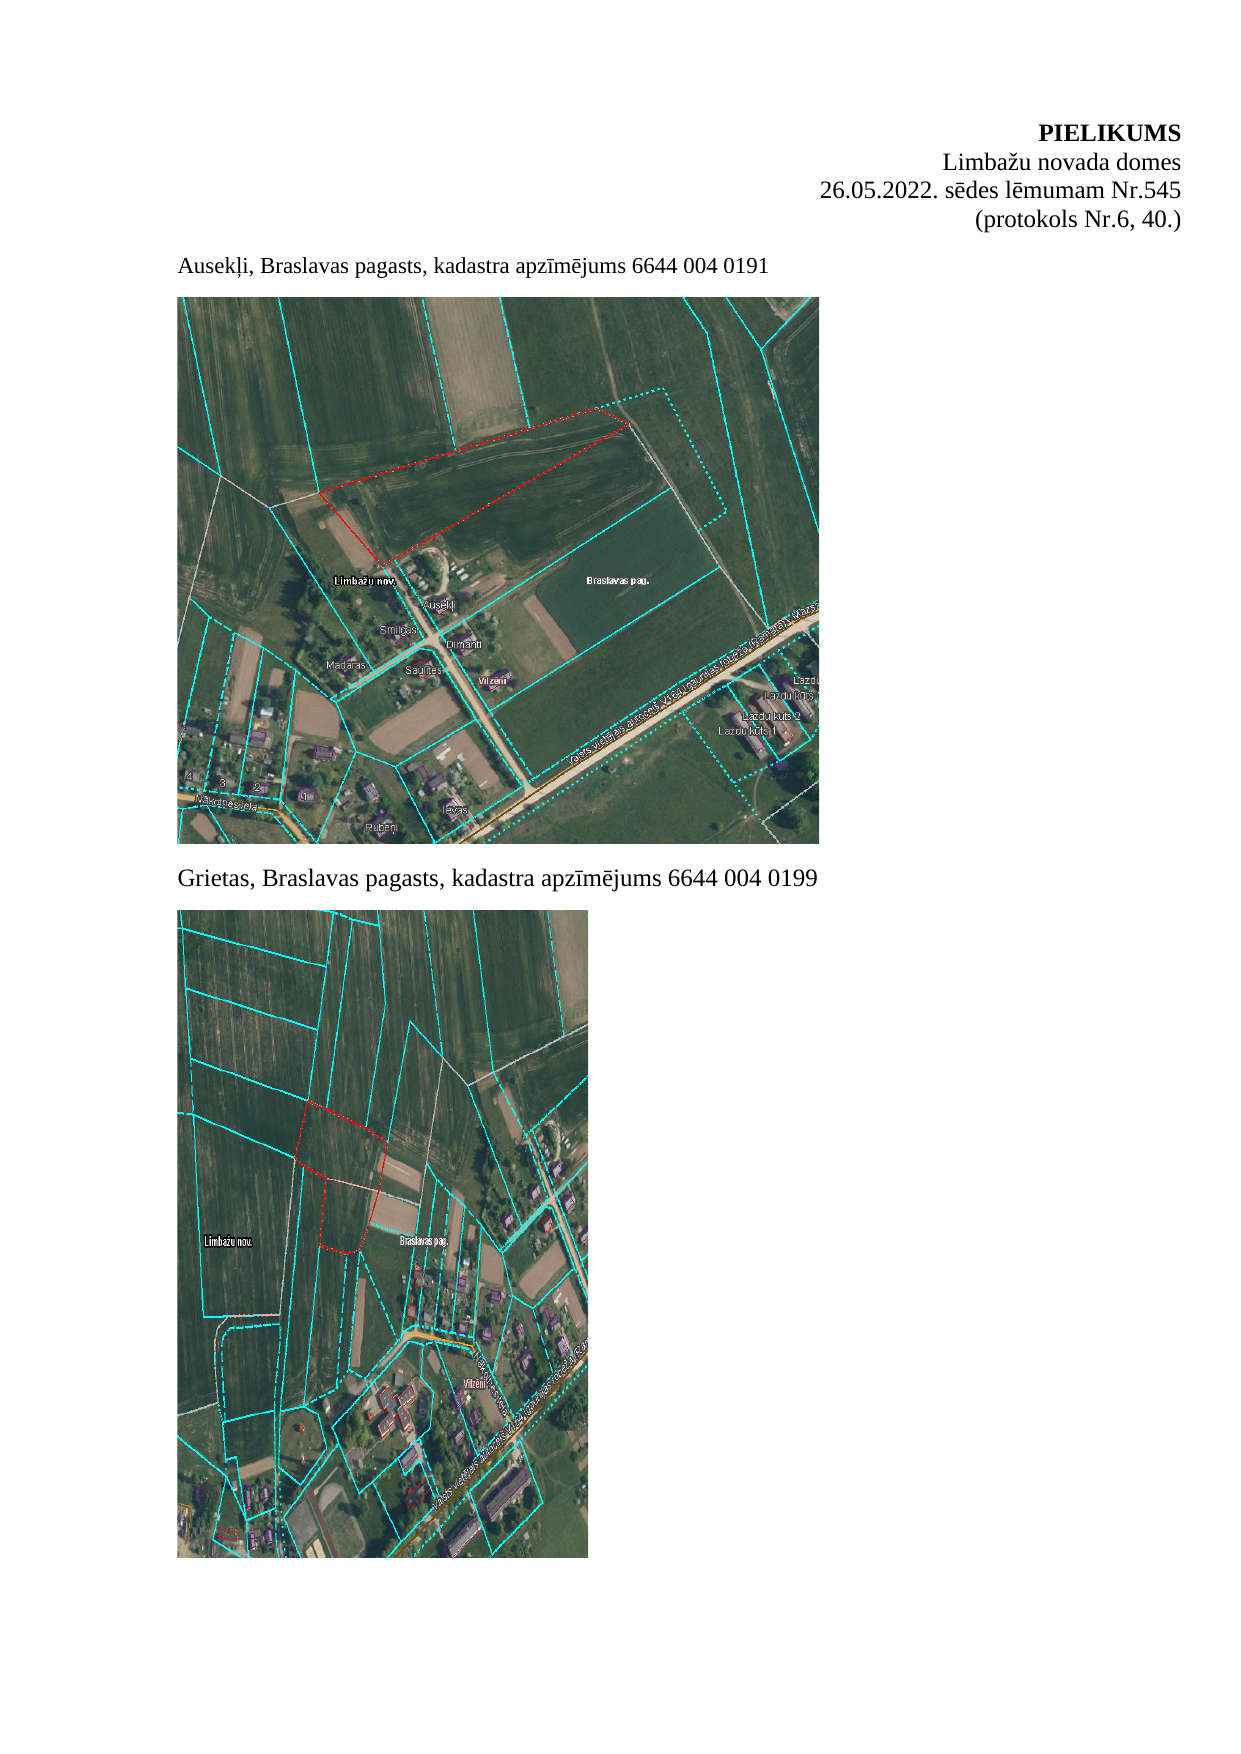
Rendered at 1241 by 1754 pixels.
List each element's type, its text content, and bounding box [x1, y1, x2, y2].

text 26.05.2022. sēdes lēmumam Nr.545 [177, 176, 1181, 204]
picture [177, 910, 589, 1558]
text (protokols Nr.6, 40.) [177, 204, 1181, 233]
text PIELIKUMS [177, 118, 1181, 147]
text Limbažu novada domes [177, 147, 1181, 176]
picture [177, 297, 820, 844]
text Grietas, Braslavas pagasts, kadastra apzīmējums 6644 004 0199 [177, 863, 1181, 892]
text Ausekļi, Braslavas pagasts, kadastra apzīmējums 6644 004 0191 [177, 252, 1181, 278]
